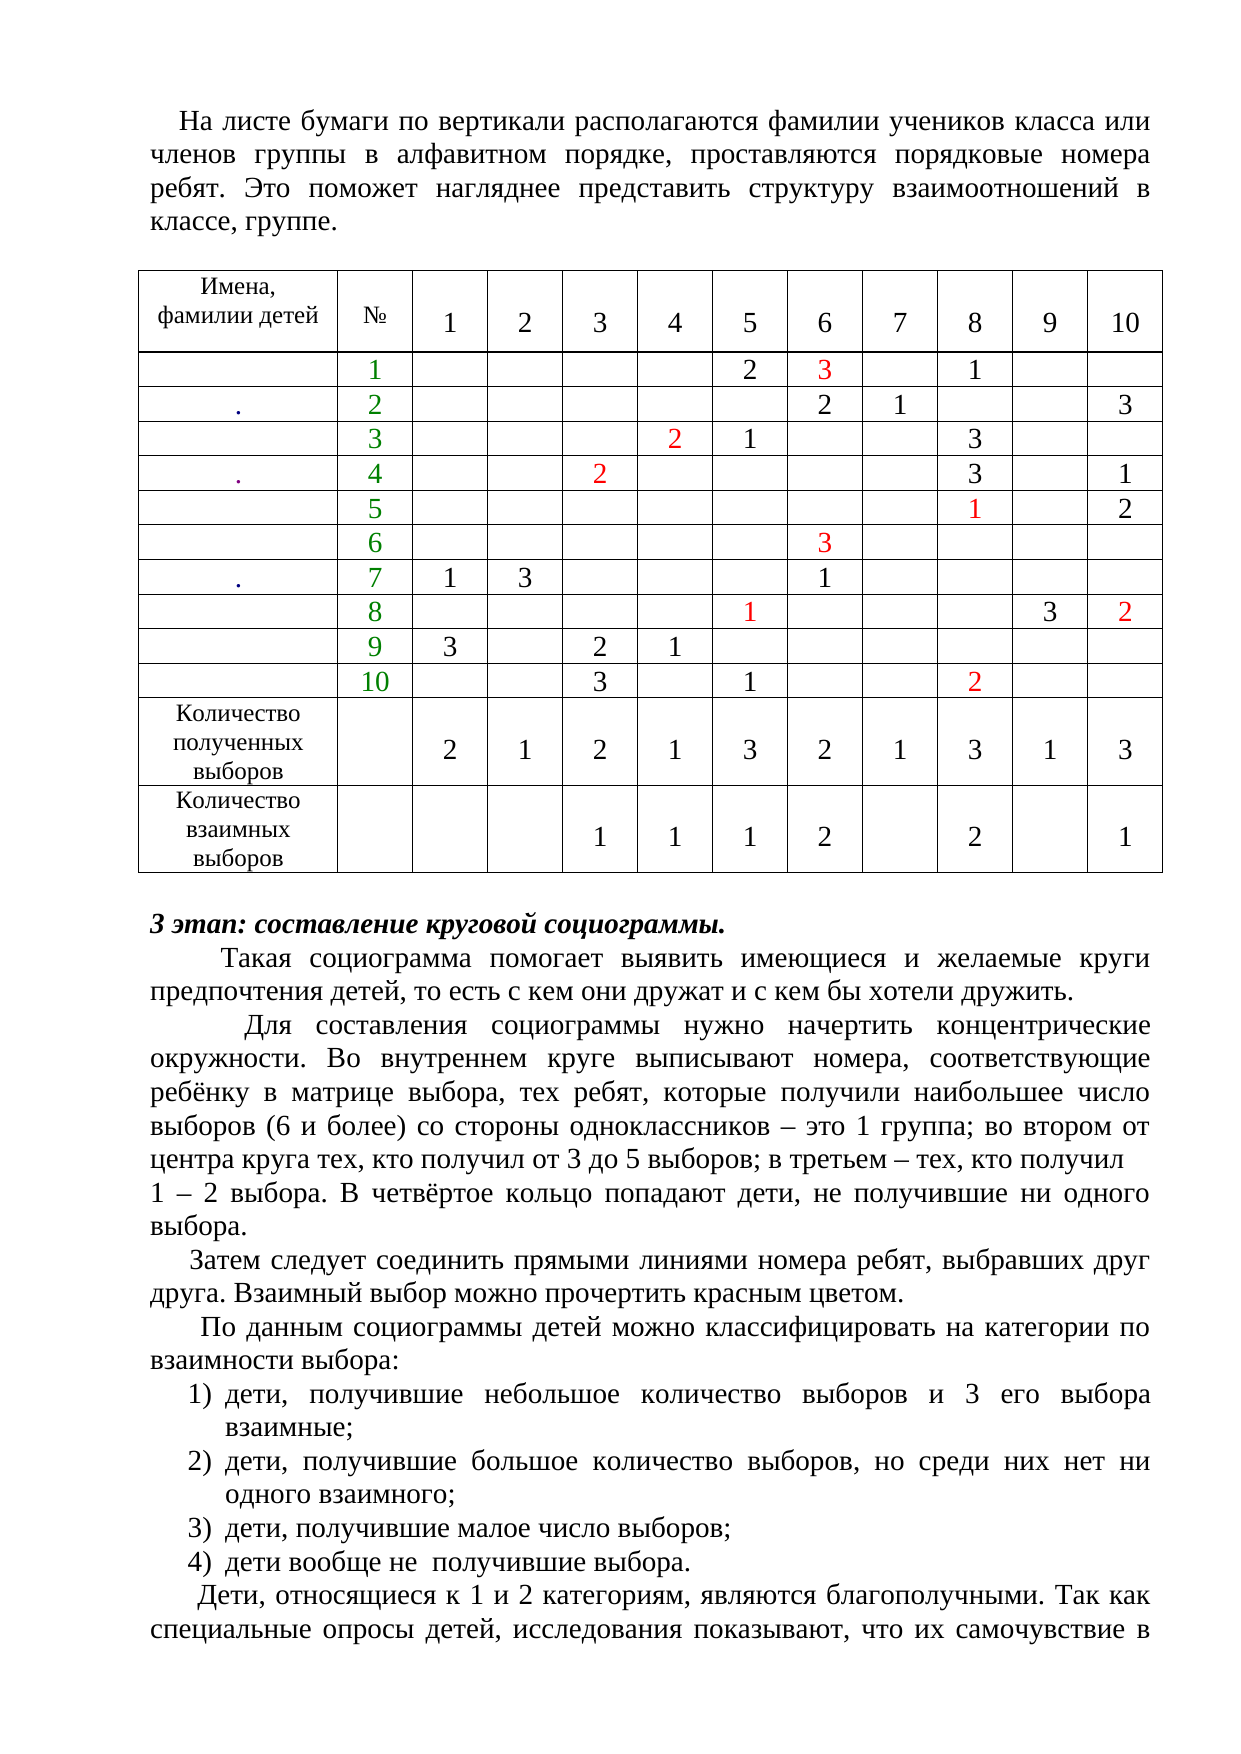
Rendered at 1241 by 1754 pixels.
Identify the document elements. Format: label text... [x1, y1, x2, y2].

table_cell [638, 353, 712, 386]
table_cell [713, 387, 787, 421]
table_cell [413, 786, 487, 872]
table_cell [488, 525, 562, 559]
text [150, 1577, 1152, 1644]
table_cell 3 [1088, 387, 1162, 421]
table_cell [638, 664, 712, 697]
table_cell 2 [938, 786, 1012, 872]
table_cell 2 [788, 698, 862, 784]
table_cell [863, 786, 937, 872]
table_cell [863, 422, 937, 455]
table_cell [413, 664, 487, 697]
list дети, получившие малое число выборов; [187, 1510, 1152, 1544]
table_cell 3 [413, 629, 487, 663]
table_cell [139, 422, 337, 455]
table_cell [139, 629, 337, 663]
table_cell 2 [638, 422, 712, 455]
table_cell 1 [638, 786, 712, 872]
table_cell [563, 491, 637, 524]
table_cell 1 [713, 595, 787, 628]
table_cell [563, 525, 637, 559]
table_cell [413, 387, 487, 421]
table_cell [638, 491, 712, 524]
text 1 – 2 выбора. В четвёртое кольцо попадают дети, не получившие ни одного выбора. [150, 1175, 1152, 1242]
table_cell [139, 491, 337, 524]
table_cell [938, 629, 1012, 663]
table_cell [413, 353, 487, 386]
table_cell 1 [713, 786, 787, 872]
table_header 3 [563, 271, 637, 351]
table_cell 1 [788, 560, 862, 593]
table_cell [713, 491, 787, 524]
table_cell [563, 387, 637, 421]
table_cell [563, 422, 637, 455]
table_cell [1088, 353, 1162, 386]
table_cell [1013, 422, 1087, 455]
table_cell 3 [713, 698, 787, 784]
table_cell Количество взаимных выборов [139, 786, 337, 872]
table_cell . [139, 456, 337, 490]
table_cell [563, 560, 637, 593]
table_header 7 [863, 271, 937, 351]
table_cell 6 [338, 525, 412, 559]
table_cell [863, 560, 937, 593]
table_cell 2 [788, 786, 862, 872]
table_cell [139, 664, 337, 697]
table_cell [413, 525, 487, 559]
table_cell [863, 629, 937, 663]
table_cell [488, 595, 562, 628]
table_cell [638, 595, 712, 628]
table_cell [1013, 560, 1087, 593]
table_cell 2 [938, 664, 1012, 697]
table_cell . [139, 560, 337, 593]
table_cell [938, 525, 1012, 559]
text На листе бумаги по вертикали располагаются фамилии учеников класса или членов группы в алфавитном порядке, проставляются порядковые номера ребят. Это поможет нагляднее представить структуру взаимоотношений в классе, группе. [150, 103, 1152, 237]
table_cell [863, 353, 937, 386]
table_cell 2 [713, 353, 787, 386]
table_cell [863, 491, 937, 524]
table_cell [938, 595, 1012, 628]
table_cell 1 [713, 422, 787, 455]
table_cell [713, 629, 787, 663]
table_cell [1013, 491, 1087, 524]
table_cell [1088, 422, 1162, 455]
table_cell 3 [338, 422, 412, 455]
table_cell 3 [788, 353, 862, 386]
table_cell 2 [338, 387, 412, 421]
table_cell 5 [338, 491, 412, 524]
table_cell 10 [338, 664, 412, 697]
table_cell [488, 664, 562, 697]
text Для составления социограммы нужно начертить концентрические окружности. Во внутреннем круге выписывают номера, соответствующие ребёнку в матрице выбора, тех ребят, которые получили наибольшее число выборов (6 и более) со стороны одноклассников – это 1 группа; во втором от центра круга тех, кто получил от 3 до 5 выборов; в третьем – тех, кто получил [150, 1007, 1152, 1175]
table_cell [338, 786, 412, 872]
table_cell 1 [938, 353, 1012, 386]
table_cell 2 [563, 629, 637, 663]
table_cell 2 [413, 698, 487, 784]
table_cell 9 [338, 629, 412, 663]
table_cell [788, 664, 862, 697]
table_cell [863, 664, 937, 697]
table_header № [338, 271, 412, 351]
table_cell [413, 422, 487, 455]
table_header 5 [713, 271, 787, 351]
table_cell [713, 525, 787, 559]
table_cell [488, 353, 562, 386]
table_cell 1 [1088, 786, 1162, 872]
table_cell [488, 629, 562, 663]
table_cell 3 [563, 664, 637, 697]
table_cell [788, 422, 862, 455]
list дети, получившие небольшое количество выборов и 3 его выбора взаимные; [187, 1376, 1152, 1443]
table_cell [638, 387, 712, 421]
table_cell [713, 560, 787, 593]
table_header 10 [1088, 271, 1162, 351]
table_cell [488, 786, 562, 872]
table_cell 2 [1088, 595, 1162, 628]
table_cell [1088, 525, 1162, 559]
table_cell [139, 353, 337, 386]
table_cell 3 [938, 698, 1012, 784]
table_header 2 [488, 271, 562, 351]
table_cell 3 [788, 525, 862, 559]
table_header 1 [413, 271, 487, 351]
table_cell [788, 595, 862, 628]
table_header 6 [788, 271, 862, 351]
table_cell [1013, 786, 1087, 872]
table_cell [713, 456, 787, 490]
text Затем следует соединить прямыми линиями номера ребят, выбравших друг друга. Взаимный выбор можно прочертить красным цветом. [150, 1242, 1152, 1309]
table_cell [638, 560, 712, 593]
table_header Имена, фамилии детей [139, 271, 337, 351]
table_cell 3 [938, 456, 1012, 490]
table_cell [863, 595, 937, 628]
table_cell 7 [338, 560, 412, 593]
table_cell [413, 595, 487, 628]
table_cell 1 [863, 698, 937, 784]
table_cell [1013, 456, 1087, 490]
table_cell [638, 456, 712, 490]
table_cell [488, 456, 562, 490]
table_cell [1088, 629, 1162, 663]
table_cell [863, 456, 937, 490]
table_cell [1013, 525, 1087, 559]
table_cell [788, 629, 862, 663]
table_cell [488, 491, 562, 524]
table_cell [563, 595, 637, 628]
table_cell 3 [488, 560, 562, 593]
table_cell 1 [638, 629, 712, 663]
table_cell [413, 491, 487, 524]
table_cell [863, 525, 937, 559]
table_cell [338, 698, 412, 784]
table_cell [938, 387, 1012, 421]
table_cell [1088, 560, 1162, 593]
table_cell 2 [563, 456, 637, 490]
text По данным социограммы детей можно классифицировать на категории по взаимности выбора: [150, 1309, 1152, 1376]
table_header 9 [1013, 271, 1087, 351]
table_cell [139, 525, 337, 559]
table_cell 1 [1013, 698, 1087, 784]
list дети, получившие большое количество выборов, но среди них нет ни одного взаимного; [187, 1443, 1152, 1510]
table_cell [413, 456, 487, 490]
table_cell 1 [938, 491, 1012, 524]
table_cell 4 [338, 456, 412, 490]
table_cell [1013, 353, 1087, 386]
table_cell [488, 422, 562, 455]
table_cell 1 [863, 387, 937, 421]
table_cell [938, 560, 1012, 593]
text 3 этап: составление круговой социограммы. [150, 906, 1152, 940]
table_cell [638, 525, 712, 559]
table_cell 1 [713, 664, 787, 697]
table_cell [488, 387, 562, 421]
table_header 4 [638, 271, 712, 351]
table_cell 2 [788, 387, 862, 421]
table_cell 2 [1088, 491, 1162, 524]
table_cell 3 [938, 422, 1012, 455]
table_cell [563, 353, 637, 386]
table_cell 1 [1088, 456, 1162, 490]
table_cell [1088, 664, 1162, 697]
table_cell [788, 491, 862, 524]
table_cell 1 [488, 698, 562, 784]
list дети вообще не получившие выбора. [187, 1544, 1152, 1577]
table_cell Количество полученных выборов [139, 698, 337, 784]
table_cell [1013, 387, 1087, 421]
table_cell [1013, 664, 1087, 697]
table_cell 3 [1088, 698, 1162, 784]
table_cell [139, 595, 337, 628]
text Такая социограмма помогает выявить имеющиеся и желаемые круги предпочтения детей, то есть с кем они дружат и с кем бы хотели дружить. [150, 940, 1152, 1007]
table_cell [1013, 629, 1087, 663]
table_cell 1 [338, 353, 412, 386]
table_cell . [139, 387, 337, 421]
table_cell 1 [638, 698, 712, 784]
table_cell 3 [1013, 595, 1087, 628]
table_cell 8 [338, 595, 412, 628]
table_cell 1 [563, 786, 637, 872]
table_cell [788, 456, 862, 490]
table_header 8 [938, 271, 1012, 351]
table_cell 1 [413, 560, 487, 593]
table_cell 2 [563, 698, 637, 784]
